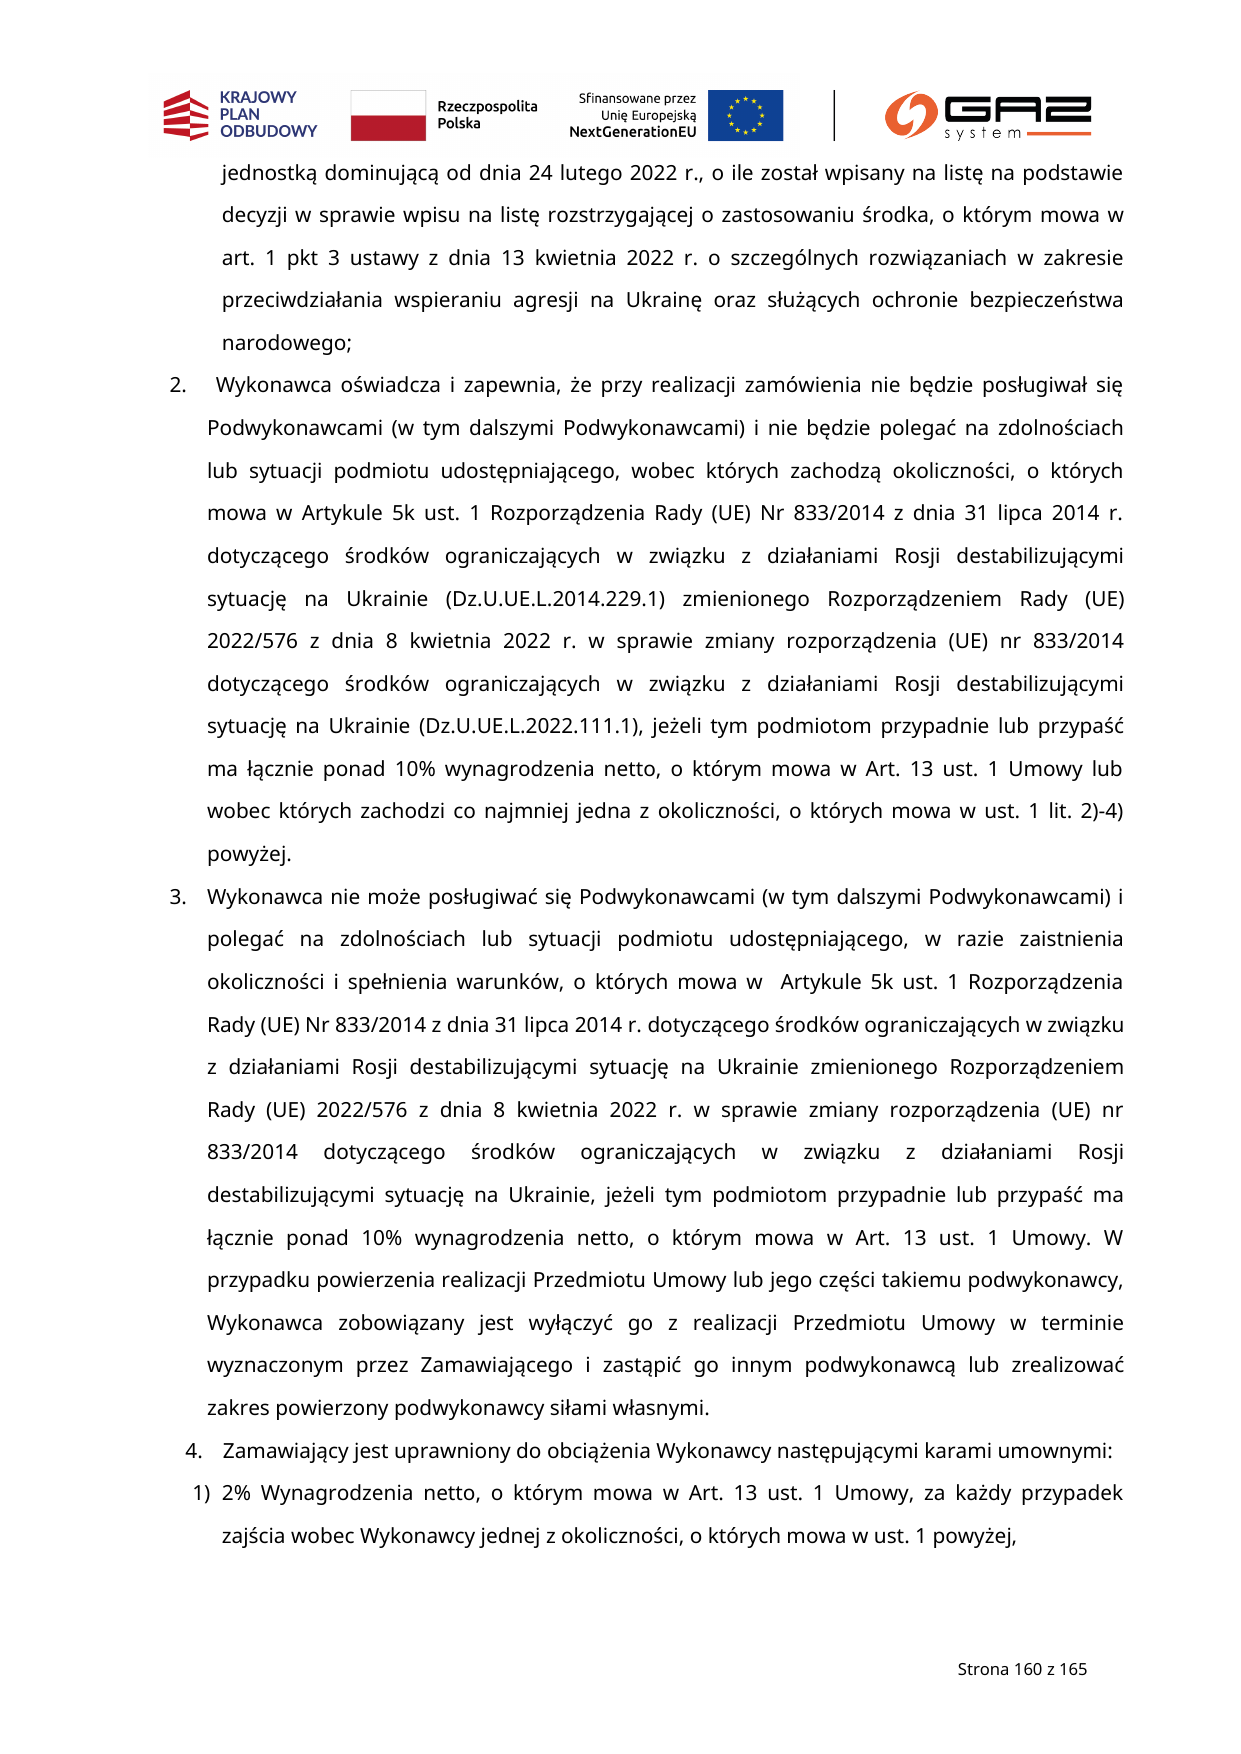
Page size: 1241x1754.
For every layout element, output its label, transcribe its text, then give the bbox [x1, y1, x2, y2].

list Zamawiający jest uprawniony do obciążenia Wykonawcy następującymi karami umownymi: [185, 1436, 1125, 1464]
picture [147, 73, 1108, 158]
list Wykonawca nie może posługiwać się Podwykonawcami (w tym dalszymi Podwykonawcami) i polegać na zdolnościach lub sytuacji podmiotu udostępniającego, w razie zaistnienia okoliczności i spełnienia warunków, o których mowa w Artykule 5k ust. 1 Rozporządzenia Rady (UE) Nr 833/2014 z dnia 31 lipca 2014 r. dotyczącego środków ograniczających w związku z działaniami Rosji destabilizującymi sytuację na Ukrainie zmienionego Rozporządzeniem Rady (UE) 2022/576 z dnia 8 kwietnia 2022 r. w sprawie zmiany rozporządzenia (UE) nr 833/2014 dotyczącego środków ograniczających w związku z działaniami Rosji destabilizującymi sytuację na Ukrainie, jeżeli tym podmiotom przypadnie lub przypaść ma łącznie ponad 10% wynagrodzenia netto, o którym mowa w Art. 13 ust. 1 Umowy. W przypadku powierzenia realizacji Przedmiotu Umowy lub jego części takiemu podwykonawcy, Wykonawca zobowiązany jest wyłączyć go z realizacji Przedmiotu Umowy w terminie wyznaczonym przez Zamawiającego i zastąpić go innym podwykonawcą lub zrealizować zakres powierzony podwykonawcy siłami własnymi. [169, 882, 1125, 1422]
list 2% Wynagrodzenia netto, o którym mowa w Art. 13 ust. 1 Umowy, za każdy przypadek zajścia wobec Wykonawcy jednej z okoliczności, o których mowa w ust. 1 powyżej, [192, 1478, 1125, 1549]
list Wykonawca oświadcza i zapewnia, że przy realizacji zamówienia nie będzie posługiwał się Podwykonawcami (w tym dalszymi Podwykonawcami) i nie będzie polegać na zdolnościach lub sytuacji podmiotu udostępniającego, wobec których zachodzą okoliczności, o których mowa w Artykule 5k ust. 1 Rozporządzenia Rady (UE) Nr 833/2014 z dnia 31 lipca 2014 r. dotyczącego środków ograniczających w związku z działaniami Rosji destabilizującymi sytuację na Ukrainie (Dz.U.UE.L.2014.229.1) zmienionego Rozporządzeniem Rady (UE) 2022/576 z dnia 8 kwietnia 2022 r. w sprawie zmiany rozporządzenia (UE) nr 833/2014 dotyczącego środków ograniczających w związku z działaniami Rosji destabilizującymi sytuację na Ukrainie (Dz.U.UE.L.2022.111.1), jeżeli tym podmiotom przypadnie lub przypaść ma łącznie ponad 10% wynagrodzenia netto, o którym mowa w Art. 13 ust. 1 Umowy lub wobec których zachodzi co najmniej jedna z okoliczności, o których mowa w ust. 1 lit. 2)-4) powyżej. [169, 371, 1125, 868]
